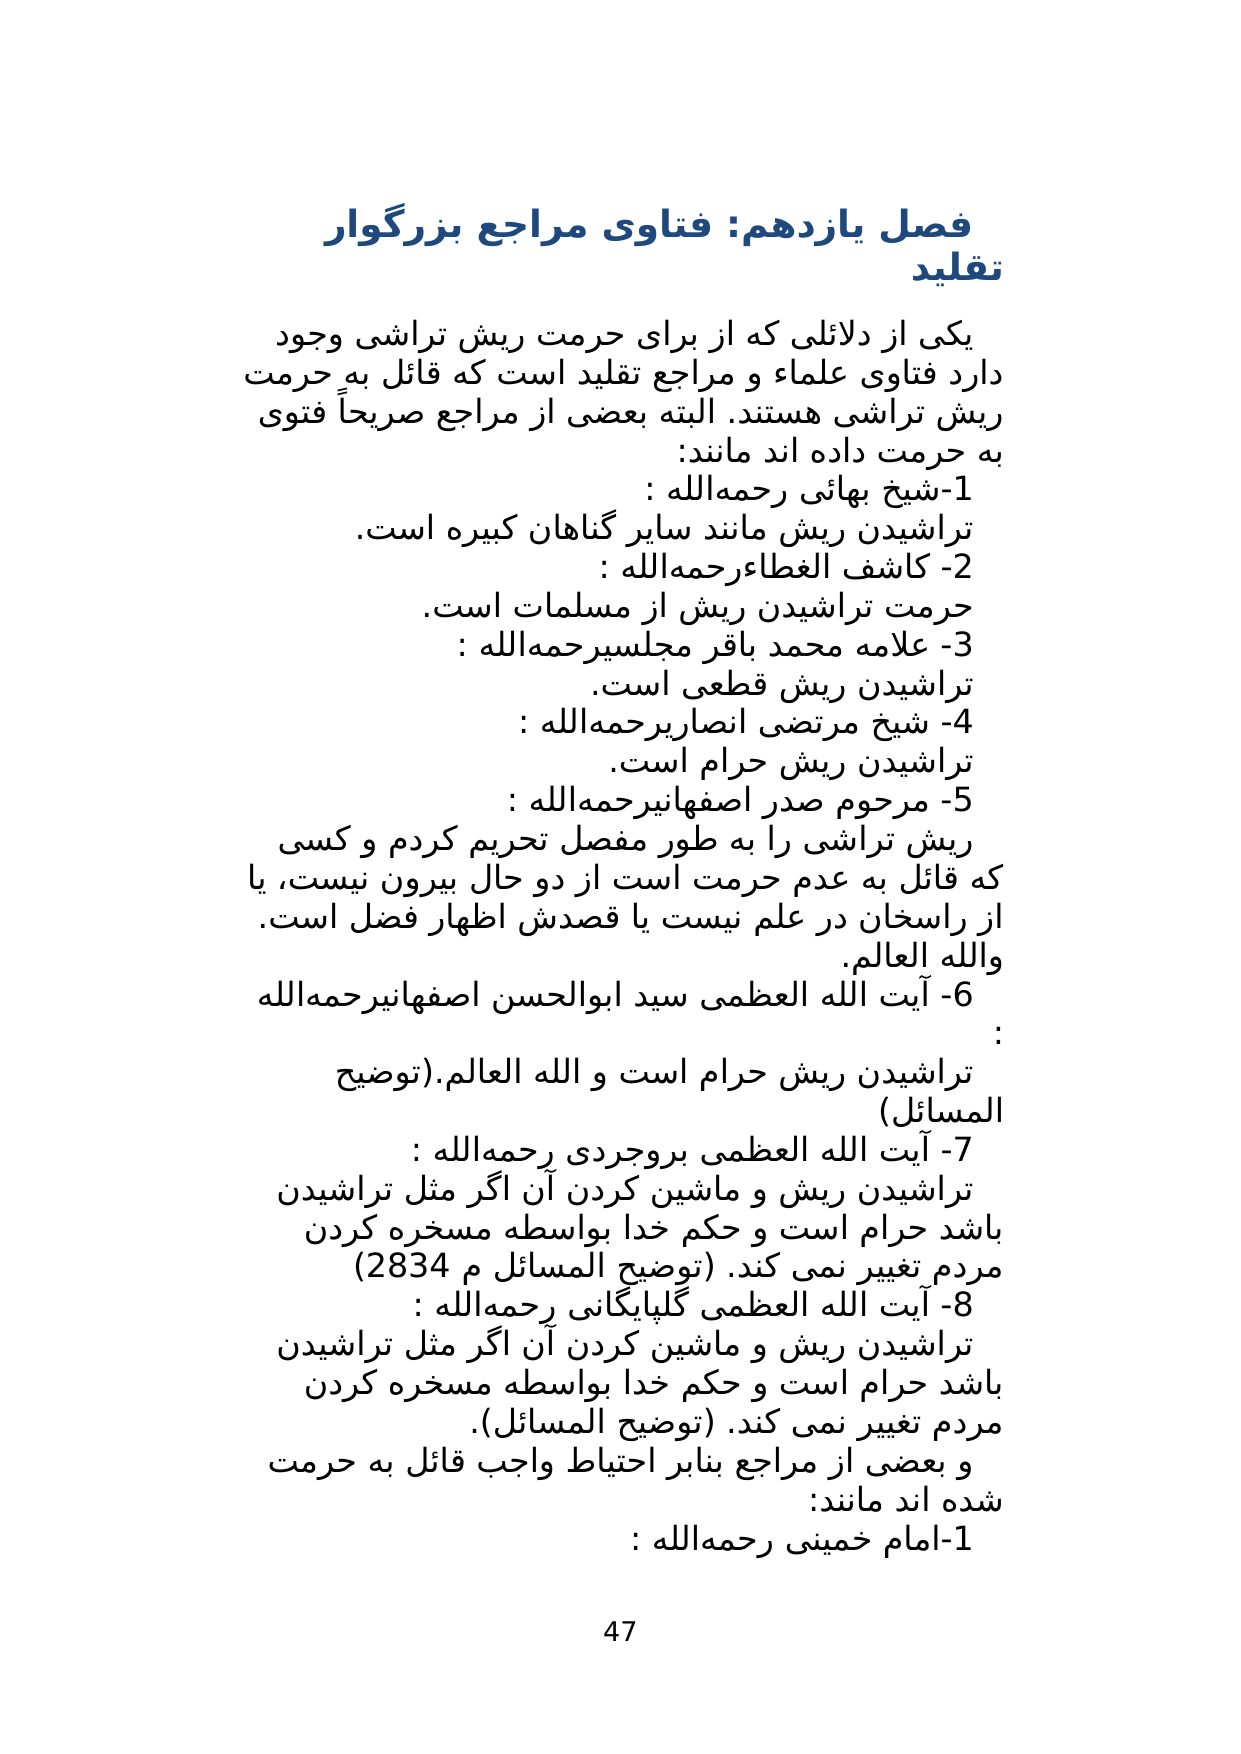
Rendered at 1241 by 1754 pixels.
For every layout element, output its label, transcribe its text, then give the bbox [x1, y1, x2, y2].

text یکی از دلائلی که از برای حرمت ریش تراشی وجود دارد فتاوی علماء و مراجع تقلید است که قائل به حرمت ریش تراشی هستند. البته بعضی از مراجع صریحاً فتوی به حرمت داده اند مانند: [236, 314, 1004, 470]
text ریش تراشی را به طور مفصل تحریم کردم و کسی که قائل به عدم حرمت است از دو حال بیرون نیست، یا از راسخان در علم نیست یا قصدش اظهار فضل است. والله العالم. [236, 819, 1004, 975]
text تراشیدن ریش و ماشین کردن آن اگر مثل تراشیدن باشد حرام است و حکم خدا بواسطه مسخره کردن مردم تغییر نمی کند. (توضیح المسائل). [236, 1325, 1004, 1441]
text تراشیدن ریش حرام است و الله العالم.(توضیح المسائل) [236, 1053, 1004, 1130]
text 7- آیت الله العظمی بروجردی رحمه‌الله : [236, 1130, 1004, 1169]
text تراشیدن ریش قطعی است. [236, 664, 1004, 703]
subtitle فصل یازدهم: فتاوی مراجع بزرگوار تقلید [236, 202, 1004, 289]
text 4- شیخ مرتضی انصاریرحمه‌الله : [236, 703, 1004, 742]
text حرمت تراشیدن ریش از مسلمات است. [236, 586, 1004, 625]
text 1-امام خمینی رحمه‌الله : [236, 1519, 1004, 1558]
text و بعضی از مراجع بنابر احتیاط واجب قائل به حرمت شده اند مانند: [236, 1441, 1004, 1519]
text 2- کاشف الغطاءرحمه‌الله : [236, 548, 1004, 586]
text 3- علامه محمد باقر مجلسیرحمه‌الله : [236, 625, 1004, 664]
text 6- آیت الله العظمی سید ابوالحسن اصفهانیرحمه‌الله : [236, 975, 1004, 1053]
text 1-شیخ بهائی رحمه‌الله : [236, 470, 1004, 509]
text 5- مرحوم صدر اصفهانیرحمه‌الله : [236, 781, 1004, 819]
text تراشیدن ریش حرام است. [236, 742, 1004, 781]
text 8- آیت الله العظمی گلپایگانی رحمه‌الله : [236, 1286, 1004, 1325]
text تراشیدن ریش مانند سایر گناهان کبیره است. [236, 509, 1004, 548]
text تراشیدن ریش و ماشین کردن آن اگر مثل تراشیدن باشد حرام است و حکم خدا بواسطه مسخره کردن مردم تغییر نمی کند. (توضیح المسائل م 2834) [236, 1169, 1004, 1286]
